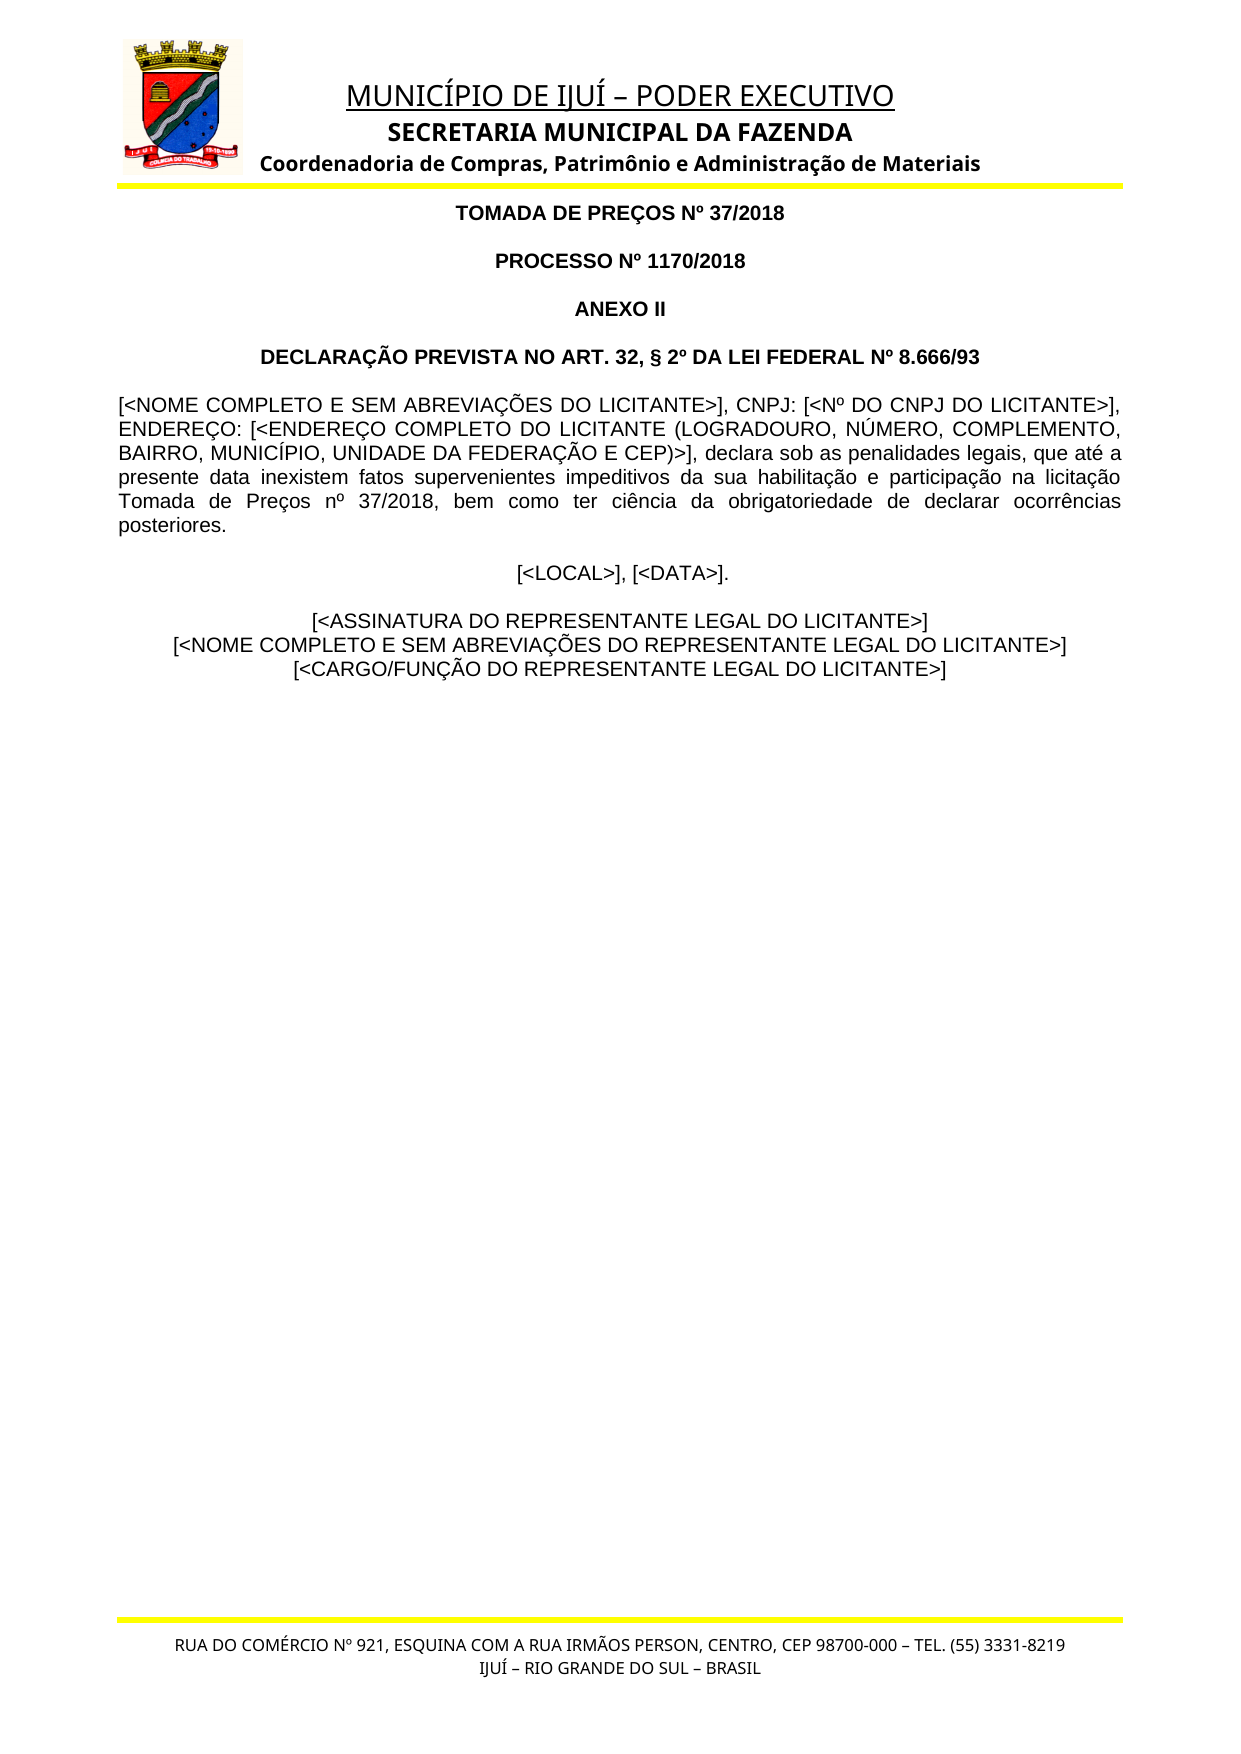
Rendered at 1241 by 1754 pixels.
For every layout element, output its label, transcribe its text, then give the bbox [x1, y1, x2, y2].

text [<CARGO/FUNÇÃO DO REPRESENTANTE LEGAL DO LICITANTE>] [118, 656, 1122, 680]
text [<NOME COMPLETO E SEM ABREVIAÇÕES DO REPRESENTANTE LEGAL DO LICITANTE>] [118, 632, 1122, 656]
text TOMADA DE PREÇOS Nº 37/2018 [118, 201, 1122, 225]
picture [122, 39, 243, 175]
text PROCESSO Nº 1170/2018 [118, 249, 1122, 273]
text DECLARAÇÃO PREVISTA NO ART. 32, § 2º DA LEI FEDERAL Nº 8.666/93 [118, 345, 1122, 369]
text [<LOCAL>], [<DATA>]. [118, 561, 1122, 584]
text [<NOME COMPLETO E SEM ABREVIAÇÕES DO LICITANTE>], CNPJ: [<Nº DO CNPJ DO LICITANTE>], ENDEREÇO: [<ENDEREÇO COMPLETO DO LICITANTE (LOGRADOURO, NÚMERO, COMPLEMENTO, BAIRRO, MUNICÍPIO, UNIDADE DA FEDERAÇÃO E CEP)>], declara sob as penalidades legais, que até a presente data inexistem fatos supervenientes impeditivos da sua habilitação e participação na licitação Tomada de Preços nº 37/2018, bem como ter ciência da obrigatoriedade de declarar ocorrências posteriores. [118, 393, 1122, 537]
text ANEXO II [118, 297, 1122, 321]
text [<ASSINATURA DO REPRESENTANTE LEGAL DO LICITANTE>] [118, 608, 1122, 632]
